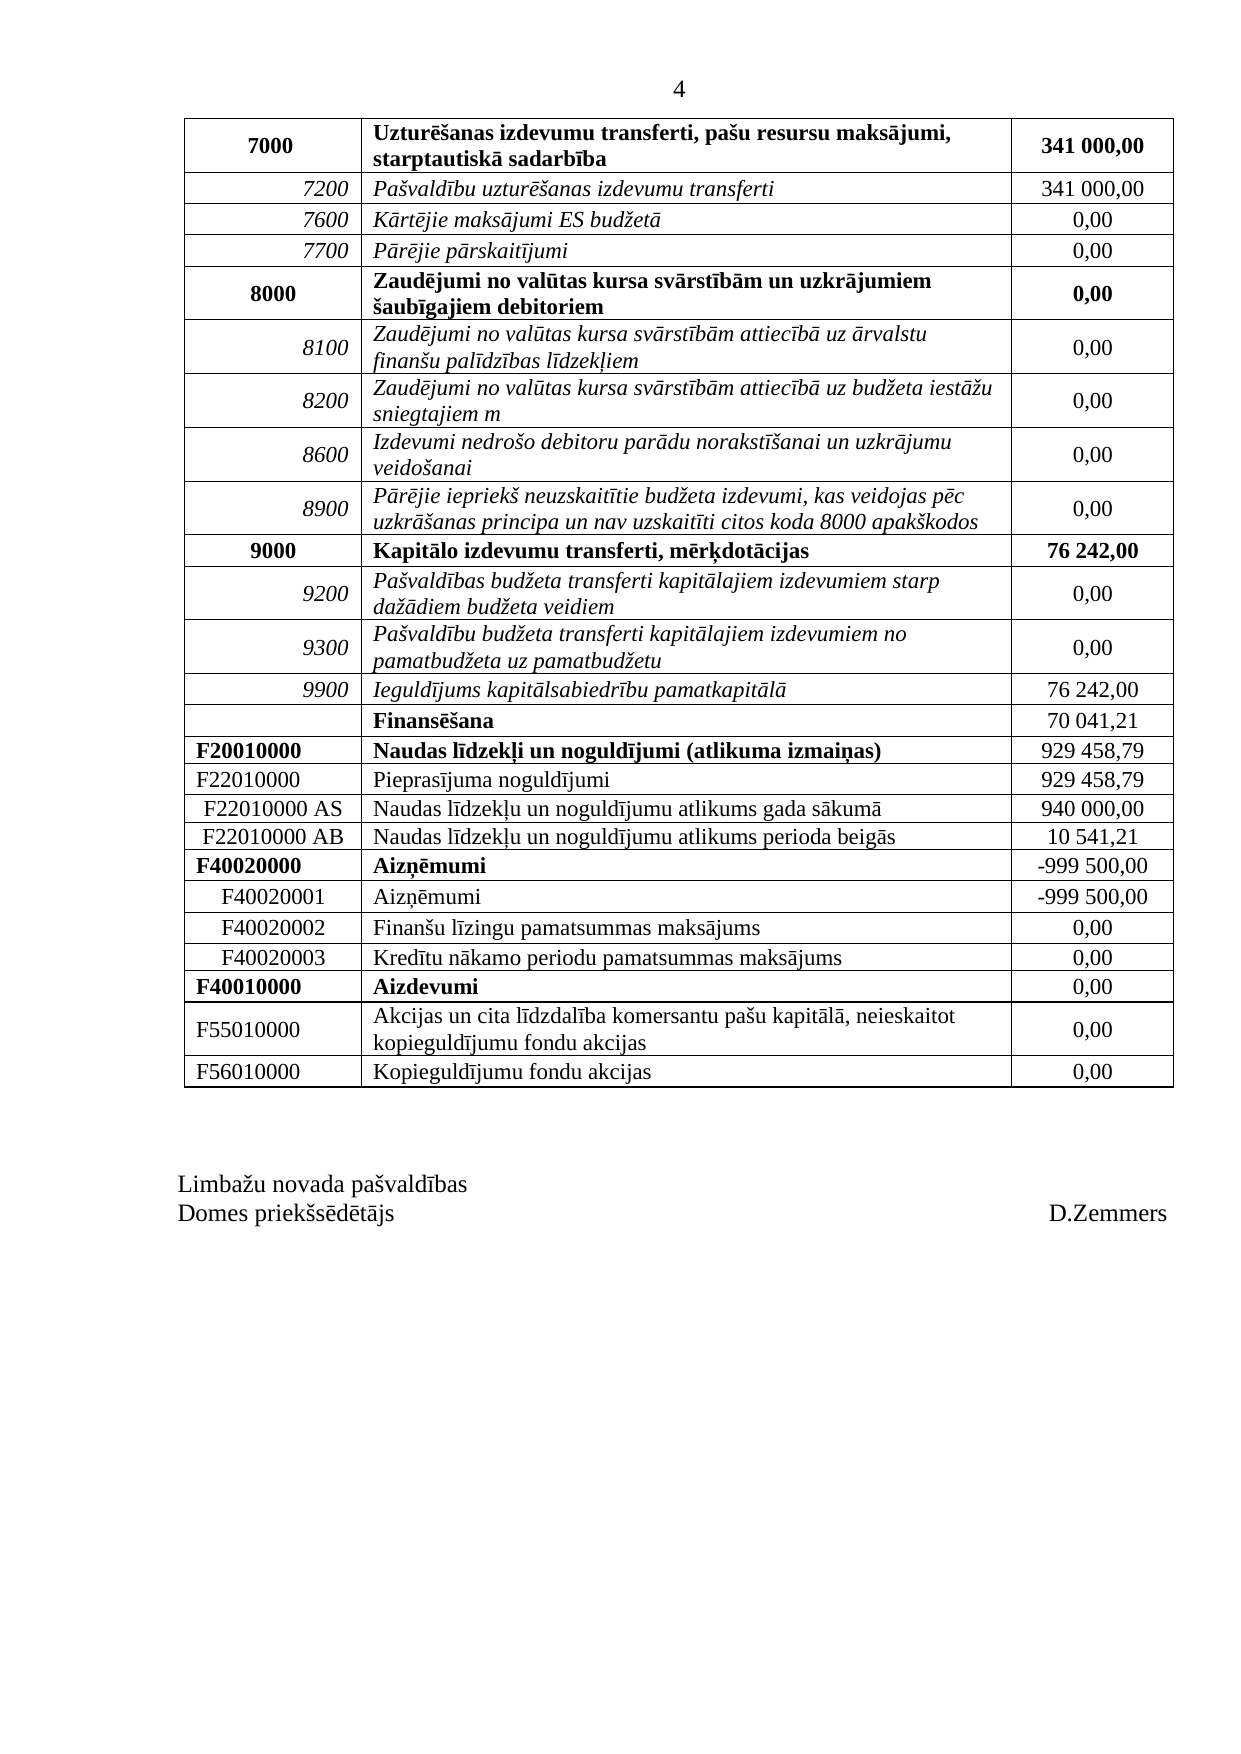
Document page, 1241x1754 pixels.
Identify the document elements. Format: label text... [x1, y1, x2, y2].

table_cell 9900 [185, 674, 361, 704]
table_cell F56010000 [185, 1056, 361, 1086]
table_cell 7000 [185, 119, 361, 172]
table_cell F55010000 [185, 1003, 361, 1055]
table_cell Naudas līdzekļi un noguldījumi (atlikuma izmaiņas) [362, 737, 1011, 763]
table_cell Pārējie pārskaitījumi [362, 235, 1011, 266]
table_cell Izdevumi nedrošo debitoru parādu norakstīšanai un uzkrājumu veidošanai [362, 428, 1011, 481]
table_cell 0,00 [1012, 567, 1173, 619]
table_cell 8000 [185, 267, 361, 319]
table_cell 0,00 [1012, 267, 1173, 319]
table_cell Ieguldījums kapitālsabiedrību pamatkapitālā [362, 674, 1011, 704]
table_cell F22010000 AS [185, 795, 361, 822]
table_cell Naudas līdzekļu un noguldījumu atlikums perioda beigās [362, 823, 1011, 849]
table_cell F40020002 [185, 913, 361, 943]
table_cell 0,00 [1012, 1003, 1173, 1055]
table_cell 8100 [185, 320, 361, 373]
table_cell -999 500,00 [1012, 850, 1173, 880]
table_cell 7700 [185, 235, 361, 266]
text Limbažu novada pašvaldības [177, 1169, 1177, 1198]
table_cell -999 500,00 [1012, 881, 1173, 912]
table_cell Zaudējumi no valūtas kursa svārstībām attiecībā uz budžeta iestāžu sniegtajiem m [362, 374, 1011, 427]
table_cell 0,00 [1012, 971, 1173, 1001]
table_cell 7200 [185, 173, 361, 203]
table_cell 10 541,21 [1012, 823, 1173, 849]
table_cell Pašvaldību uzturēšanas izdevumu transferti [362, 173, 1011, 203]
table_cell 9200 [185, 567, 361, 619]
table_cell 341 000,00 [1012, 173, 1173, 203]
table_cell 341 000,00 [1012, 119, 1173, 172]
table_cell Pašvaldības budžeta transferti kapitālajiem izdevumiem starp dažādiem budžeta veidiem [362, 567, 1011, 619]
table_cell Kārtējie maksājumi ES budžetā [362, 204, 1011, 234]
table_cell Uzturēšanas izdevumu transferti, pašu resursu maksājumi, starptautiskā sadarbība [362, 119, 1011, 172]
table_cell 0,00 [1012, 482, 1173, 534]
table_cell Zaudējumi no valūtas kursa svārstībām un uzkrājumiem šaubīgajiem debitoriem [362, 267, 1011, 319]
table_cell Kapitālo izdevumu transferti, mērķdotācijas [362, 535, 1011, 566]
table_cell F40020000 [185, 850, 361, 880]
table_cell Pieprasījuma noguldījumi [362, 764, 1011, 794]
table_cell 8900 [185, 482, 361, 534]
table_cell 0,00 [1012, 1056, 1173, 1086]
table_cell Zaudējumi no valūtas kursa svārstībām attiecībā uz ārvalstu finanšu palīdzības līdzekļiem [362, 320, 1011, 373]
table_cell Naudas līdzekļu un noguldījumu atlikums gada sākumā [362, 795, 1011, 822]
table_cell F22010000 AB [185, 823, 361, 849]
table_cell Finanšu līzingu pamatsummas maksājums [362, 913, 1011, 943]
table_cell Aizņēmumi [362, 881, 1011, 912]
text Domes priekšsēdētājs D.Zemmers [177, 1198, 1181, 1227]
table_cell Pārējie iepriekš neuzskaitītie budžeta izdevumi, kas veidojas pēc uzkrāšanas principa un nav uzskaitīti citos koda 8000 apakškodos [362, 482, 1011, 534]
table_cell 0,00 [1012, 235, 1173, 266]
table_cell 929 458,79 [1012, 737, 1173, 763]
table_cell F40020001 [185, 881, 361, 912]
table_cell 70 041,21 [1012, 705, 1173, 736]
table_cell 0,00 [1012, 320, 1173, 373]
table_cell 0,00 [1012, 204, 1173, 234]
table_cell 9000 [185, 535, 361, 566]
table_cell 76 242,00 [1012, 674, 1173, 704]
table_cell 76 242,00 [1012, 535, 1173, 566]
table_cell Aizņēmumi [362, 850, 1011, 880]
table_cell F22010000 [185, 764, 361, 794]
table_cell 929 458,79 [1012, 764, 1173, 794]
table_cell Pašvaldību budžeta transferti kapitālajiem izdevumiem no pamatbudžeta uz pamatbudžetu [362, 620, 1011, 673]
table_cell 8200 [185, 374, 361, 427]
table_cell 0,00 [1012, 913, 1173, 943]
table_cell F20010000 [185, 737, 361, 763]
table_cell Kredītu nākamo periodu pamatsummas maksājums [362, 944, 1011, 970]
table_cell 0,00 [1012, 620, 1173, 673]
table_cell 8600 [185, 428, 361, 481]
table_cell 0,00 [1012, 944, 1173, 970]
table_cell [185, 705, 361, 736]
table_cell Finansēšana [362, 705, 1011, 736]
table_cell 0,00 [1012, 428, 1173, 481]
table_cell Akcijas un cita līdzdalība komersantu pašu kapitālā, neieskaitot kopieguldījumu fondu akcijas [362, 1003, 1011, 1055]
table_cell F40020003 [185, 944, 361, 970]
table_cell 940 000,00 [1012, 795, 1173, 822]
table_cell 0,00 [1012, 374, 1173, 427]
table_cell F40010000 [185, 971, 361, 1001]
table_cell Aizdevumi [362, 971, 1011, 1001]
table_cell 7600 [185, 204, 361, 234]
table_cell Kopieguldījumu fondu akcijas [362, 1056, 1011, 1086]
table_cell 9300 [185, 620, 361, 673]
